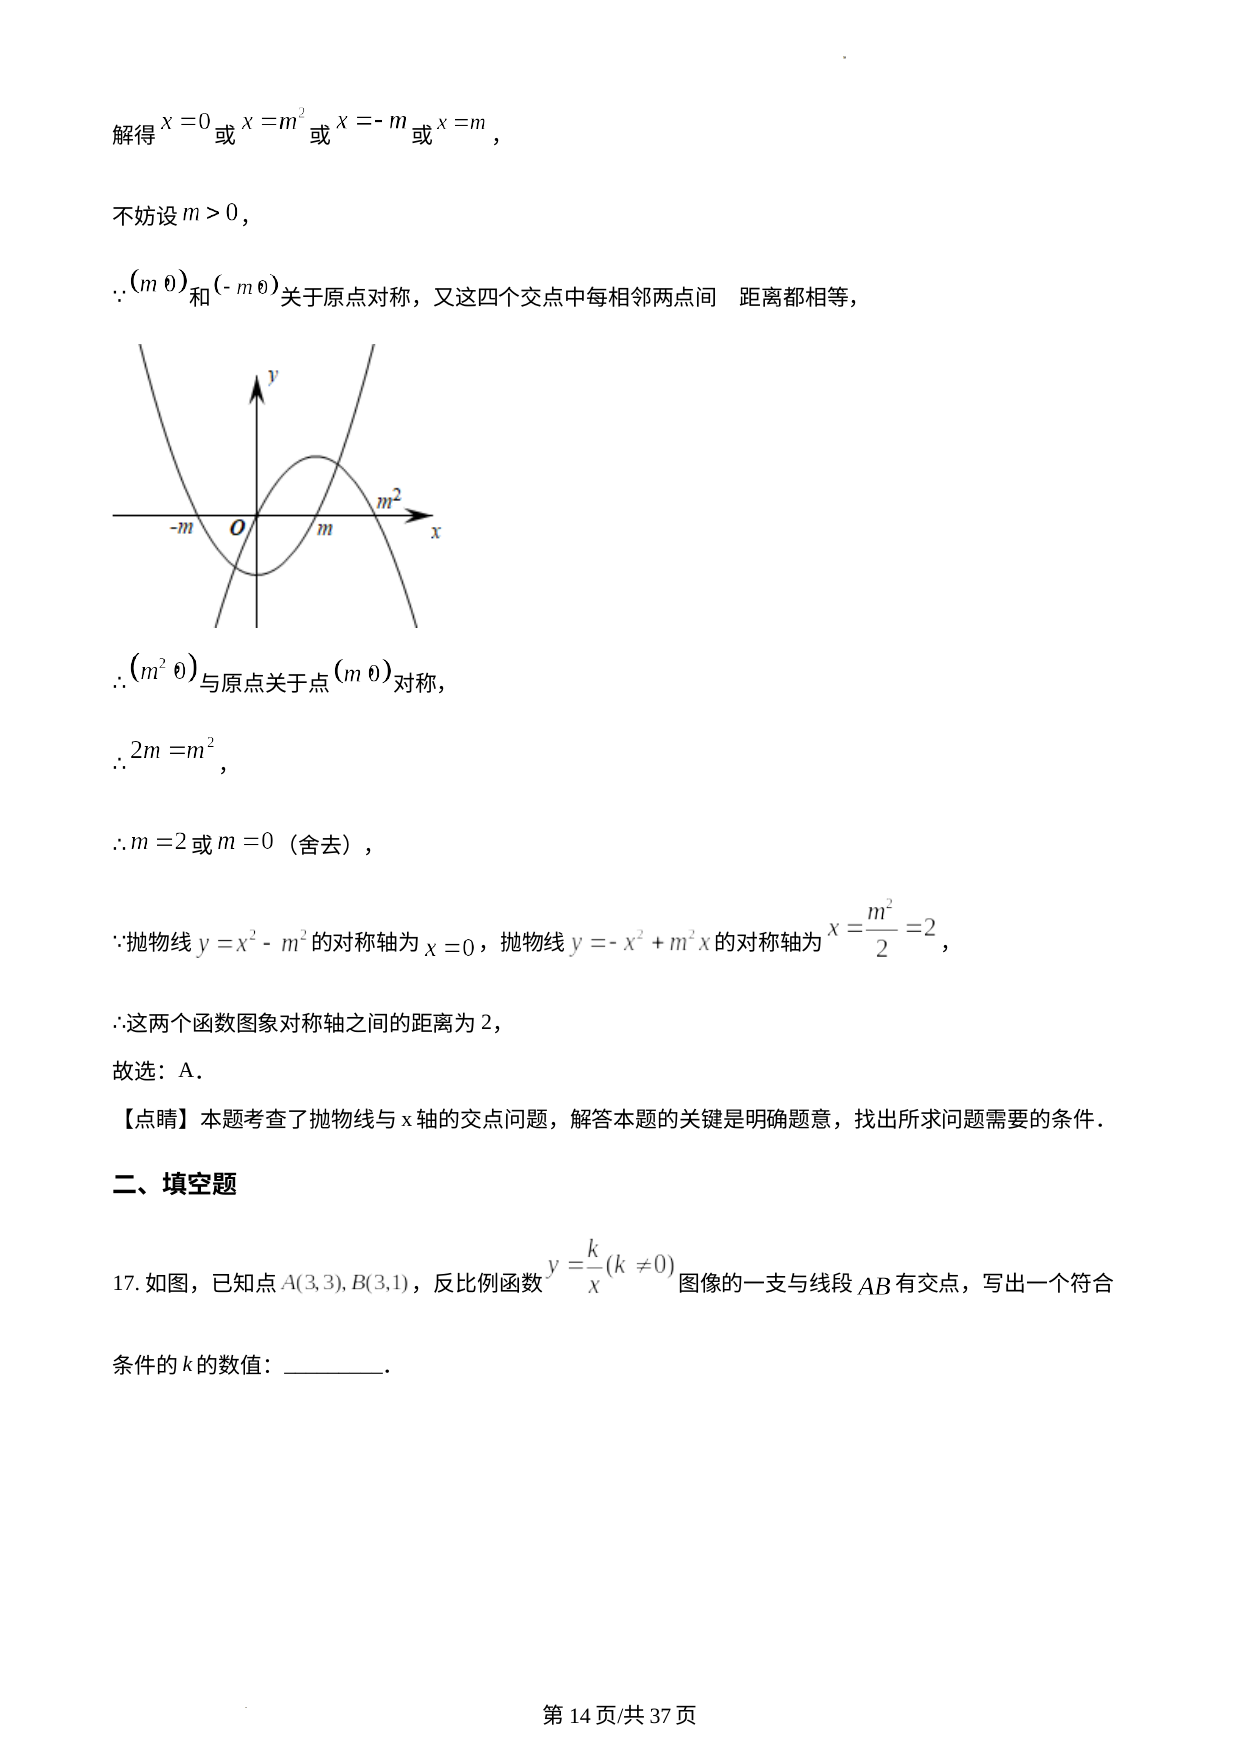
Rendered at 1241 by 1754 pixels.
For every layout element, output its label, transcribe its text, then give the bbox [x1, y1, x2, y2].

text 二、填空题 [112, 1150, 1128, 1215]
text 解得或或或， [112, 102, 1128, 167]
text ∵抛物线的对称轴为，抛物线的对称轴为， [112, 892, 1128, 989]
text ∴这两个函数图象对称轴之间的距离为2， [112, 1005, 1128, 1038]
text 17. 如图，已知点，反比例函数图像的一支与线段有交点，写出一个符合条件的k的数值：_________． [112, 1233, 1128, 1380]
picture [112, 344, 449, 628]
text 不妨设， [112, 183, 1128, 248]
text ∴与原点关于点对称， [112, 649, 1128, 714]
text 故选：A． [112, 1054, 1128, 1086]
text 【点睛】本题考查了抛物线与x轴的交点问题，解答本题的关键是明确题意，找出所求问题需要的条件． [112, 1102, 1128, 1134]
text ∴， [112, 730, 1128, 795]
text ∴或（舍去）， [112, 811, 1128, 876]
text ∵和关于原点对称，又这四个交点中每相邻两点间距离都相等， [112, 263, 1128, 328]
